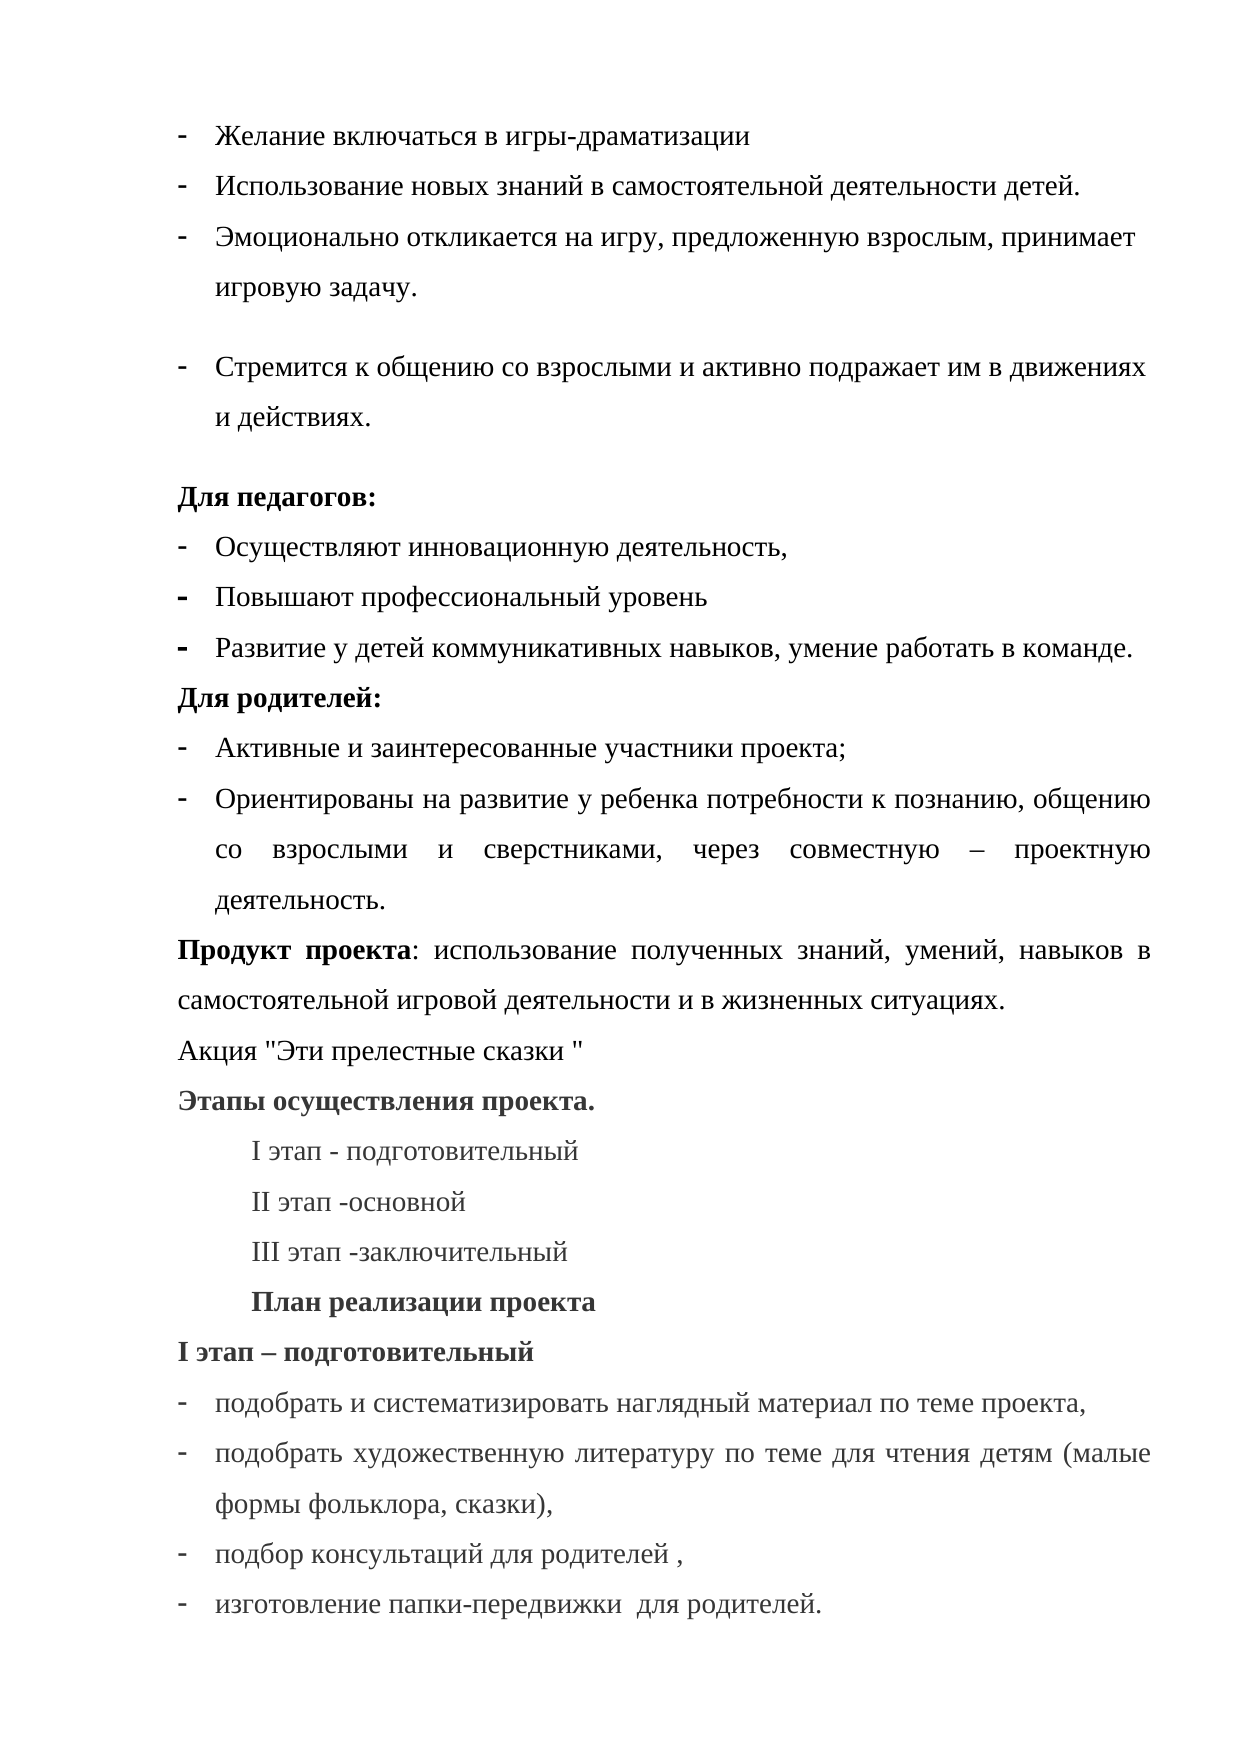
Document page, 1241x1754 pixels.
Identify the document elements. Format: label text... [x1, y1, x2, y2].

text Продукт проекта: использование полученных знаний, умений, навыков в самостоятельной игровой деятельности и в жизненных ситуациях. [177, 932, 1152, 1016]
list Развитие у детей коммуникативных навыков, умение работать в команде. [177, 630, 1152, 663]
text I этап - подготовительный [177, 1133, 1152, 1167]
text II этап -основной [177, 1184, 1152, 1217]
text I этап – подготовительный [177, 1334, 1152, 1368]
list изготовление папки-передвижки для родителей. [177, 1586, 1152, 1620]
list Эмоционально откликается на игру, предложенную взрослым, принимает игровую задачу. [177, 219, 1152, 303]
list Осуществляют инновационную деятельность, [177, 529, 1152, 563]
text Этапы осуществления проекта. [177, 1083, 1152, 1117]
list Желание включаться в игры-драматизации [177, 118, 1152, 152]
list Активные и заинтересованные участники проекта; [177, 731, 1152, 764]
text План реализации проекта [177, 1284, 1152, 1318]
text Для педагогов: [177, 479, 1152, 512]
text III этап -заключительный [177, 1234, 1152, 1267]
list Стремится к общению со взрослыми и активно подражает им в движениях и действиях. [177, 349, 1152, 433]
list Повышают профессиональный уровень [177, 579, 1152, 613]
list подобрать художественную литературу по теме для чтения детям (малые формы фольклора, сказки), [177, 1435, 1152, 1519]
list Ориентированы на развитие у ребенка потребности к познанию, общению со взрослыми и сверстниками, через совместную – проектную деятельность. [177, 781, 1152, 915]
list Использование новых знаний в самостоятельной деятельности детей. [177, 168, 1152, 202]
text Для родителей: [177, 680, 1152, 714]
list подобрать и систематизировать наглядный материал по теме проекта, [177, 1385, 1152, 1418]
text Акция "Эти прелестные сказки " [177, 1033, 1152, 1066]
list подбор консультаций для родителей , [177, 1536, 1152, 1570]
